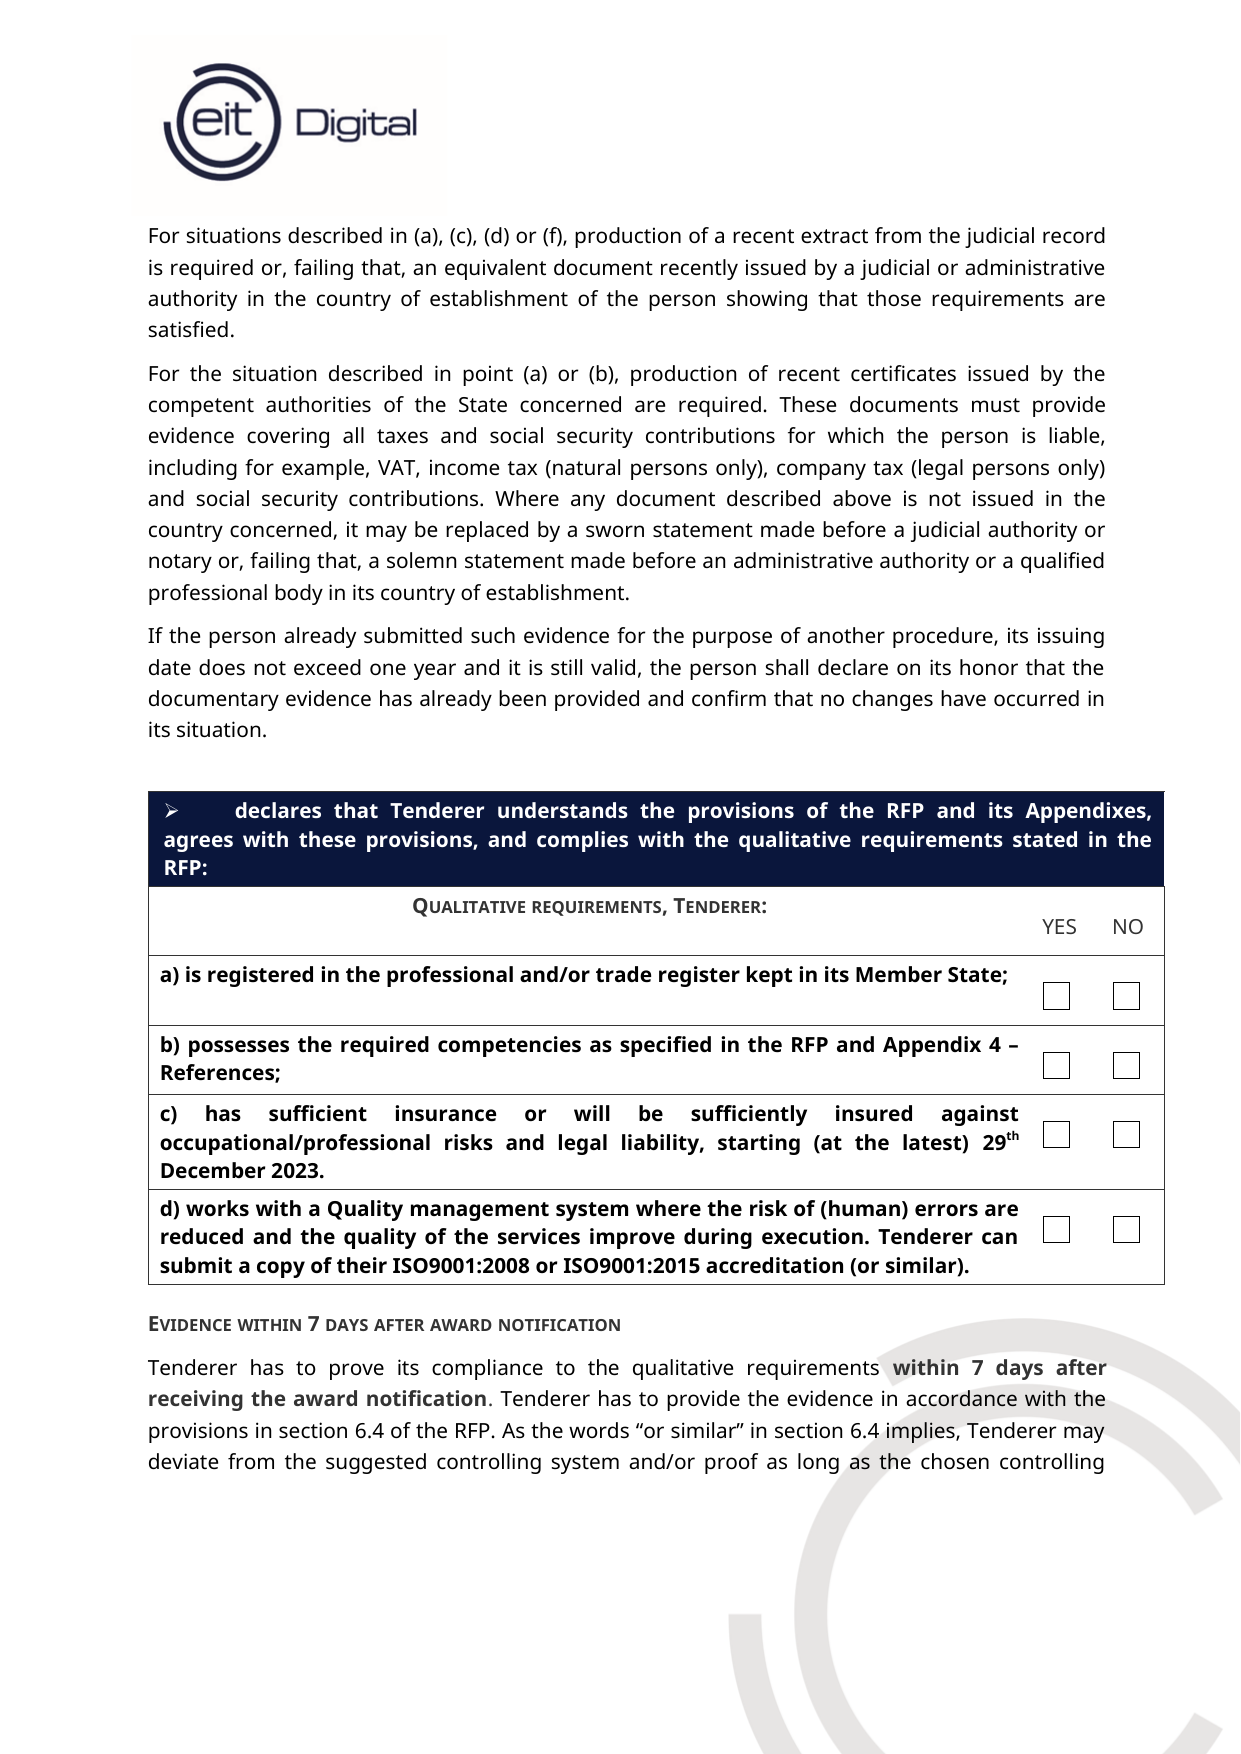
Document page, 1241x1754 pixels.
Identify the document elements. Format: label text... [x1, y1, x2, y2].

text Evidence within 7 days after award notification [148, 1309, 1107, 1338]
table_cell [1031, 1190, 1101, 1283]
table_cell Qualitative requirements, Tenderer: [149, 887, 1031, 955]
table_cell [1031, 1095, 1101, 1189]
table_cell [1031, 956, 1101, 1025]
table_cell d) works with a Quality management system where the risk of (human) errors are reduced and the quality of the services improve during execution. Tenderer can submit a copy of their ISO9001:2008 or ISO9001:2015 accreditation (or similar). [149, 1190, 1031, 1283]
text For situations described in (a), (c), (d) or (f), production of a recent extract from the judicial record is required or, failing that, an equivalent document recently issued by a judicial or administrative authority in the country of establishment of the person showing that those requirements are satisfied. [148, 222, 1107, 344]
table_cell [1031, 1026, 1101, 1094]
picture [131, 35, 448, 216]
table_cell c) has sufficient insurance or will be sufficiently insured against occupational/professional risks and legal liability, starting (at the latest) 29th December 2023. [149, 1095, 1031, 1189]
table_cell [1101, 1026, 1164, 1094]
table_cell YES [1031, 887, 1101, 955]
table_cell [1101, 1095, 1164, 1189]
table_cell [1101, 1190, 1164, 1283]
table_cell a) is registered in the professional and/or trade register kept in its Member State; [149, 956, 1031, 1025]
table_cell NO [1101, 887, 1164, 955]
picture [728, 1318, 1241, 1754]
text If the person already submitted such evidence for the purpose of another procedure, its issuing date does not exceed one year and it is still valid, the person shall declare on its honor that the documentary evidence has already been provided and confirm that no changes have occurred in its situation. [148, 622, 1107, 744]
text For the situation described in point (a) or (b), production of recent certificates issued by the competent authorities of the State concerned are required. These documents must provide evidence covering all taxes and social security contributions for which the person is liable, including for example, VAT, income tax (natural persons only), company tax (legal persons only) and social security contributions. Where any document described above is not issued in the country concerned, it may be replaced by a sworn statement made before a judicial authority or notary or, failing that, a solemn statement made before an administrative authority or a qualified professional body in its country of establishment. [148, 359, 1107, 606]
table_cell [1101, 956, 1164, 1025]
table_header declares that Tenderer understands the provisions of the RFP and its Appendixes, agrees with these provisions, and complies with the qualitative requirements stated in the RFP: [149, 792, 1164, 886]
table_cell b) possesses the required competencies as specified in the RFP and Appendix 4 – References; [149, 1026, 1031, 1094]
